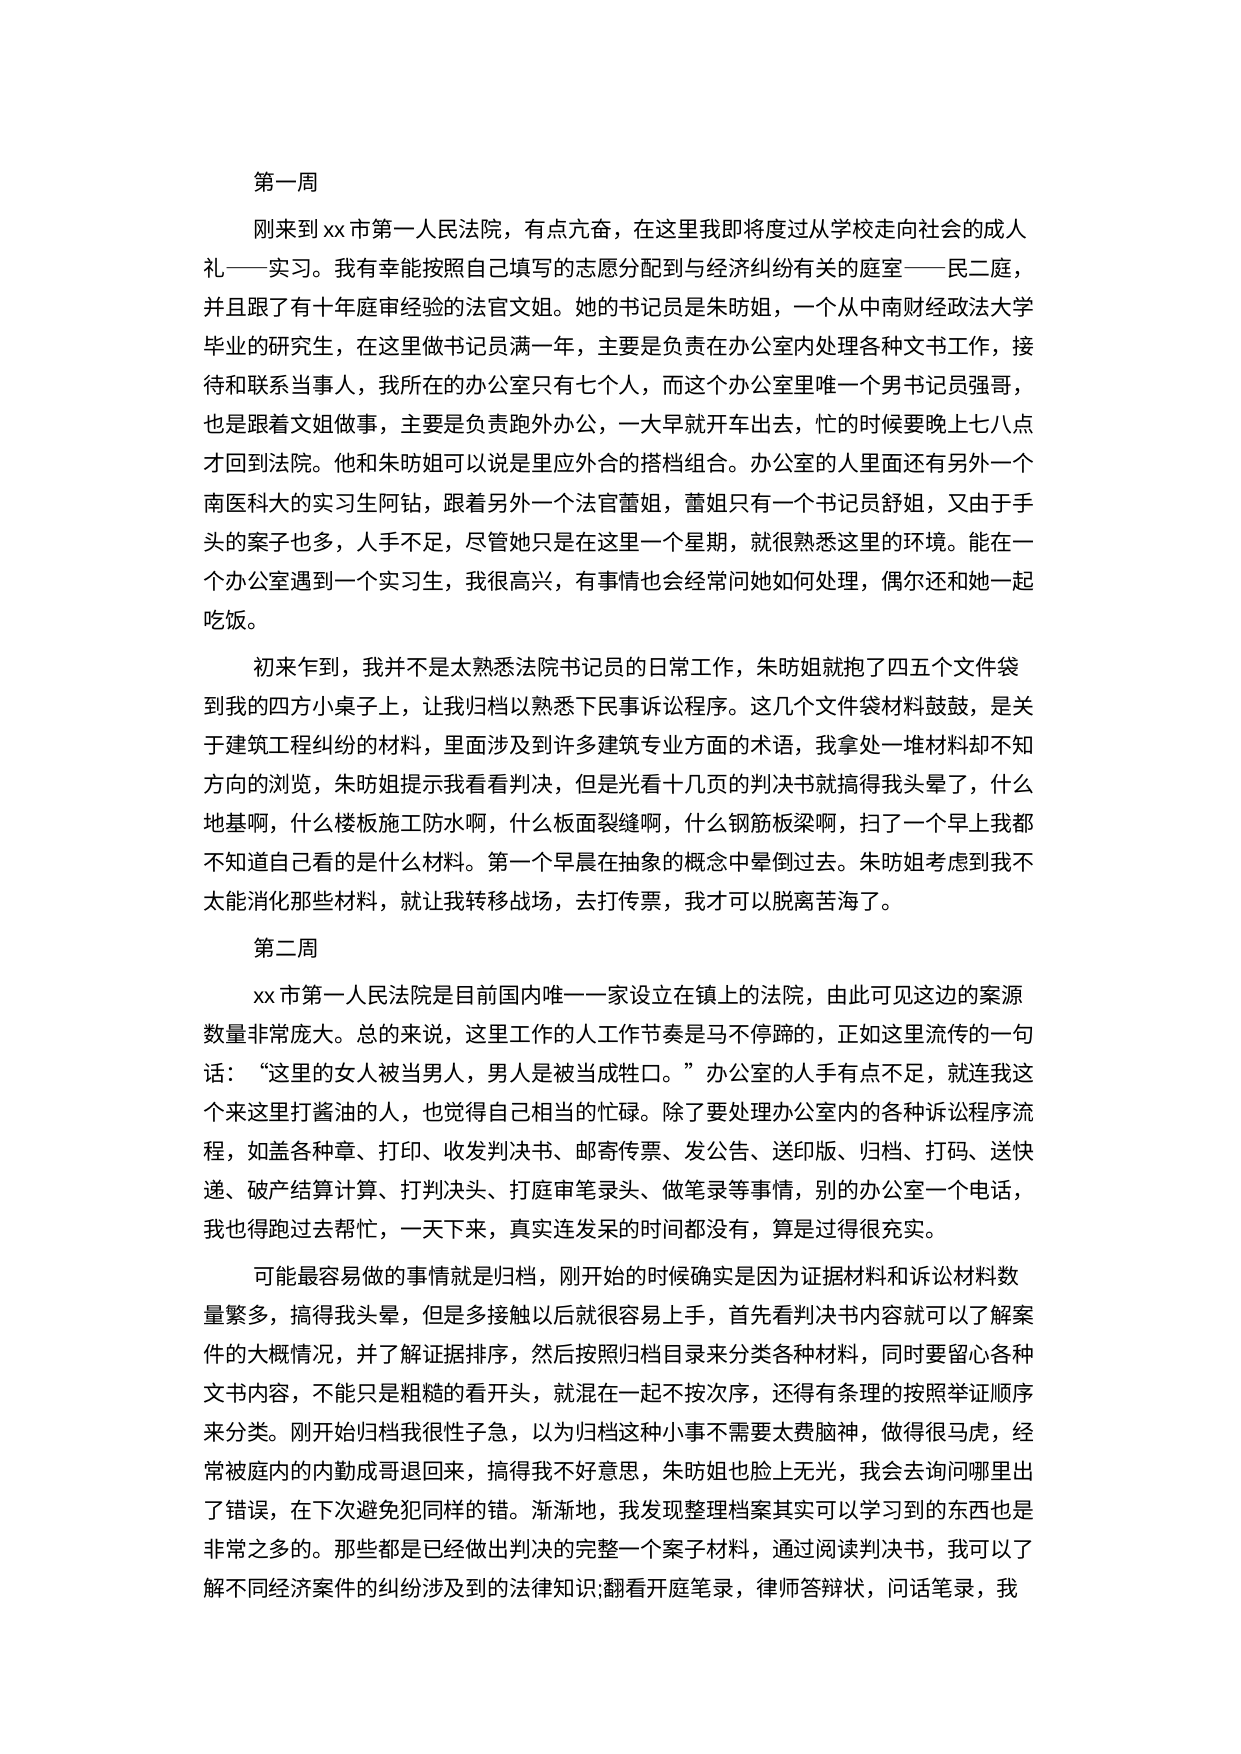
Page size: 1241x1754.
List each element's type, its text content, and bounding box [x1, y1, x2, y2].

text 刚来到xx市第一人民法院，有点亢奋，在这里我即将度过从学校走向社会的成人礼——实习。我有幸能按照自己填写的志愿分配到与经济纠纷有关的庭室——民二庭，并且跟了有十年庭审经验的法官文姐。她的书记员是朱昉姐，一个从中南财经政法大学毕业的研究生，在这里做书记员满一年，主要是负责在办公室内处理各种文书工作，接待和联系当事人，我所在的办公室只有七个人，而这个办公室里唯一个男书记员强哥，也是跟着文姐做事，主要是负责跑外办公，一大早就开车出去，忙的时候要晚上七八点才回到法院。他和朱昉姐可以说是里应外合的搭档组合。办公室的人里面还有另外一个南医科大的实习生阿钻，跟着另外一个法官蕾姐，蕾姐只有一个书记员舒姐，又由于手头的案子也多，人手不足，尽管她只是在这里一个星期，就很熟悉这里的环境。能在一个办公室遇到一个实习生，我很高兴，有事情也会经常问她如何处理，偶尔还和她一起吃饭。 [203, 205, 1037, 634]
text 第二周 [203, 923, 1037, 962]
text 第一周 [203, 158, 1037, 197]
text 初来乍到，我并不是太熟悉法院书记员的日常工作，朱昉姐就抱了四五个文件袋到我的四方小桌子上，让我归档以熟悉下民事诉讼程序。这几个文件袋材料鼓鼓，是关于建筑工程纠纷的材料，里面涉及到许多建筑专业方面的术语，我拿处一堆材料却不知方向的浏览，朱昉姐提示我看看判决，但是光看十几页的判决书就搞得我头晕了，什么地基啊，什么楼板施工防水啊，什么板面裂缝啊，什么钢筋板梁啊，扫了一个早上我都不知道自己看的是什么材料。第一个早晨在抽象的概念中晕倒过去。朱昉姐考虑到我不太能消化那些材料，就让我转移战场，去打传票，我才可以脱离苦海了。 [203, 642, 1037, 916]
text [203, 1252, 1037, 1603]
text xx市第一人民法院是目前国内唯一一家设立在镇上的法院，由此可见这边的案源数量非常庞大。总的来说，这里工作的人工作节奏是马不停蹄的，正如这里流传的一句话：“这里的女人被当男人，男人是被当成牲口。”办公室的人手有点不足，就连我这个来这里打酱油的人，也觉得自己相当的忙碌。除了要处理办公室内的各种诉讼程序流程，如盖各种章、打印、收发判决书、邮寄传票、发公告、送印版、归档、打码、送快递、破产结算计算、打判决头、打庭审笔录头、做笔录等事情，别的办公室一个电话，我也得跑过去帮忙，一天下来，真实连发呆的时间都没有，算是过得很充实。 [203, 970, 1037, 1244]
